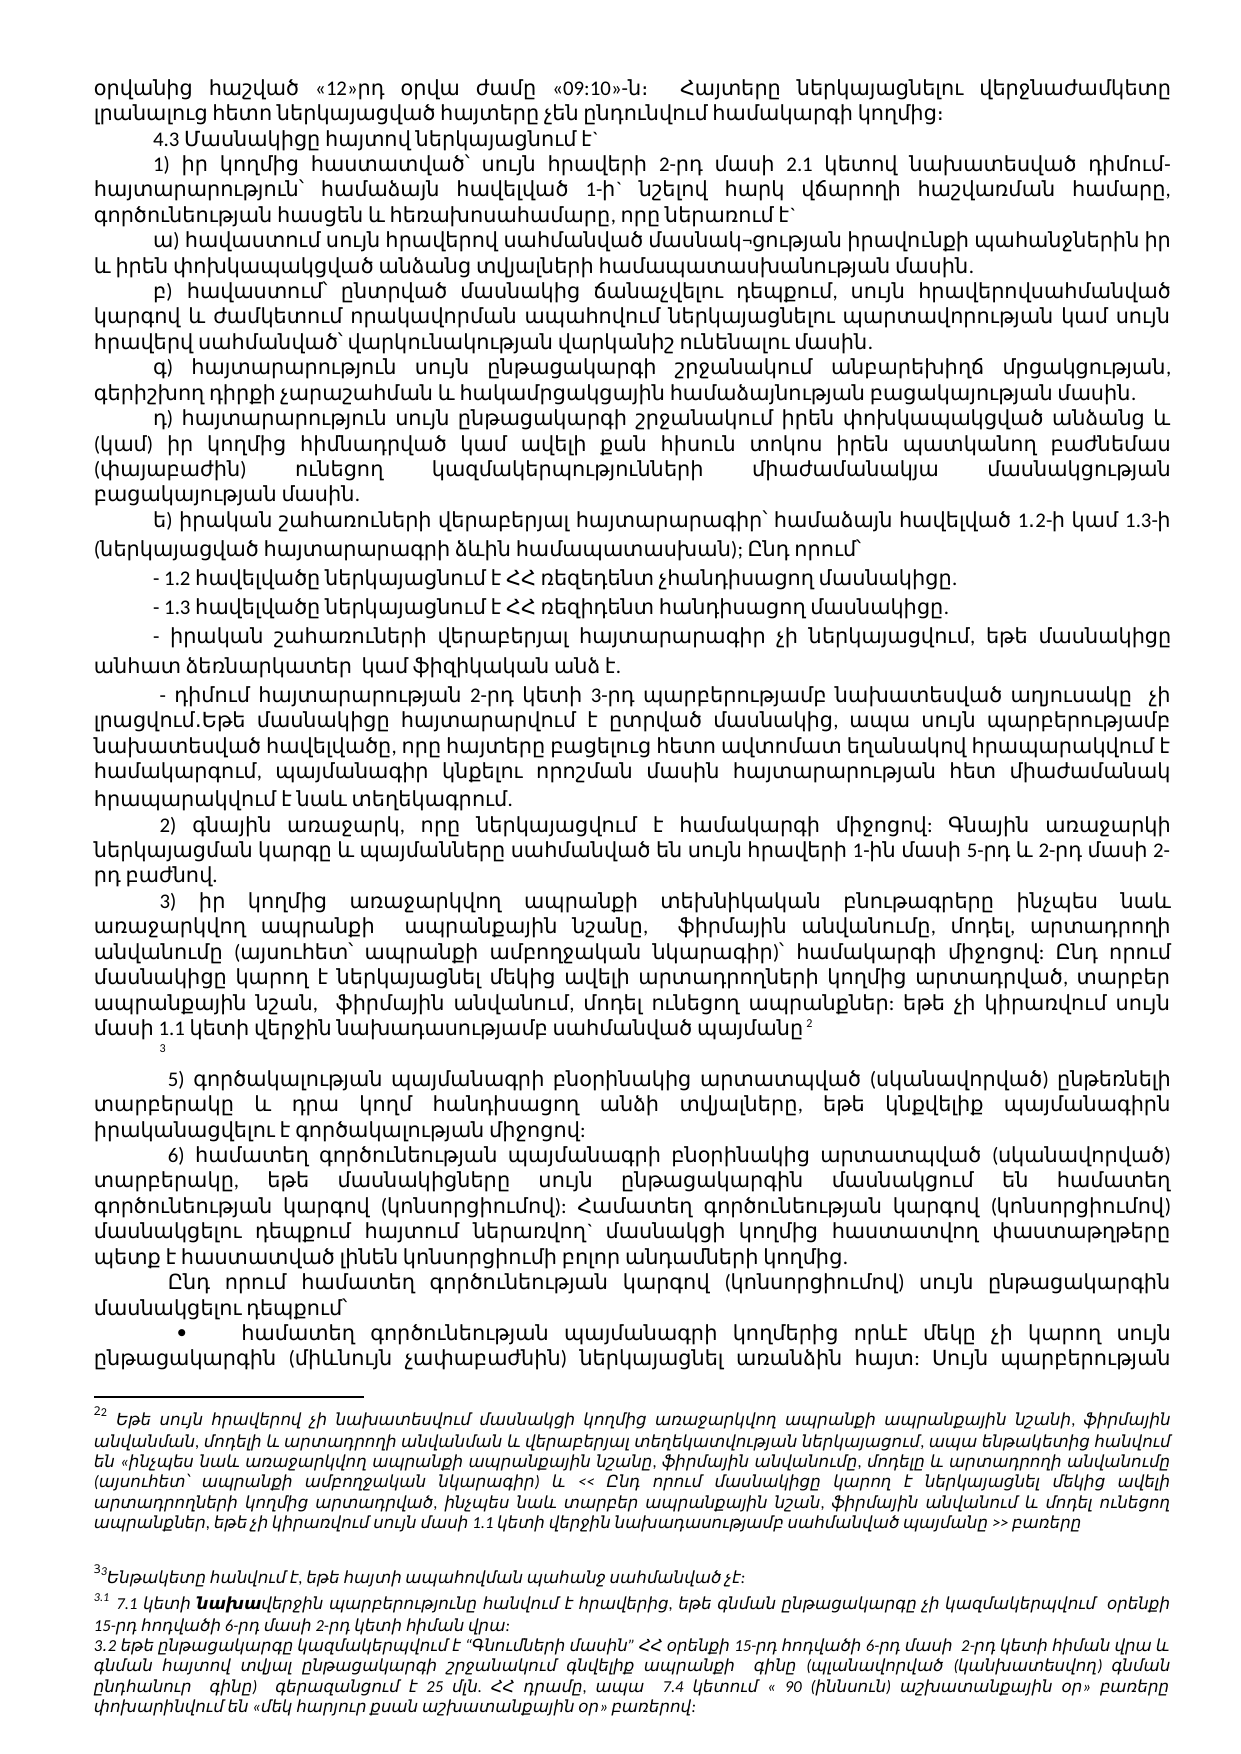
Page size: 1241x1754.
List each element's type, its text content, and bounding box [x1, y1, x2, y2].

text 1) իր կողմից հաստատված՝ սույն հրավերի 2-րդ մասի 2.1 կետով նախատեսված դիմում-հայտարարություն՝ համաձայն հավելված 1-ի` նշելով հարկ վճարողի հաշվառման համարը, գործունեության հասցեն և հեռախոսահամարը, որը ներառում է` [94, 151, 1171, 227]
text Ընդ որում համատեղ գործունեության կարգով (կոնսորցիումով) սույն ընթացակարգին մասնակցելու դեպքում՝ [94, 1269, 1171, 1320]
text 5) գործակալության պայմանագրի բնօրինակից արտատպված (սկանավորված) ընթեռնելի տարբերակը և դրա կողմ հանդիսացող անձի տվյալները, եթե կնքվելիք պայմանագիրն իրականացվելու է գործակալության միջոցով: [94, 1066, 1171, 1142]
text ա) հավաստում սույն հրավերով սահմանված մասնակ¬ցության իրավունքի պահանջներին իր և իրեն փոխկապակցված անձանց տվյալների համապատասխանության մասին. [94, 227, 1171, 278]
text - 1.2 հավելվածը ներկայացնում է ՀՀ ռեզեդենտ չհանդիսացող մասնակիցը. [94, 565, 1171, 591]
text ե) իրական շահառուների վերաբերյալ հայտարարագիր՝ համաձայն հավելված 1․2-ի կամ 1.3-ի (ներկայացված հայտարարագրի ձևին համապատասխան); Ընդ որում՝ [94, 507, 1171, 562]
text 2) գնային առաջարկ, որը ներկայացվում է համակարգի միջոցով: Գնային առաջարկի ներկայացման կարգը և պայմանները սահմանված են սույն հրավերի 1-ին մասի 5-րդ և 2-րդ մասի 2-րդ բաժնով. [94, 812, 1171, 888]
text 3 [94, 1041, 1171, 1066]
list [94, 1320, 1171, 1371]
text - 1.3 հավելվածը ներկայացնում է ՀՀ ռեզիդենտ հանդիսացող մասնակիցը. [94, 594, 1171, 620]
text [94, 75, 1171, 126]
text գ) հայտարարություն սույն ընթացակարգի շրջանակում անբարեխիղճ մրցակցության, գերիշխող դիրքի չարաշահման և հակամրցակցային համաձայնության բացակայության մասին. [94, 354, 1171, 405]
text դ) հայտարարություն սույն ընթացակարգի շրջանակում իրեն փոխկապակցված անձանց և (կամ) իր կողմից հիմնադրված կամ ավելի քան հիսուն տոկոս իրեն պատկանող բաժնեմաս (փայաբաժին) ունեցող կազմակերպությունների միաժամանակյա մասնակցության բացակայության մասին. [94, 405, 1171, 507]
text 4.3 Մասնակիցը հայտով ներկայացնում է` [94, 126, 1171, 151]
text - դիմում հայտարարության 2-րդ կետի 3-րդ պարբերությամբ նախատեսված աղյուսակը չի լրացվում․Եթե մասնակիցը հայտարարվում է ըտրված մասնակից, ապա սույն պարբերությամբ նախատեսված հավելվածը, որը հայտերը բացելուց հետո ավտոմատ եղանակով հրապարակվում է համակարգում, պայմանագիր կնքելու որոշման մասին հայտարարության հետ միաժամանակ հրապարակվում է նաև տեղեկագրում. [94, 682, 1171, 812]
text բ) հավաստում՝ ընտրված մասնակից ճանաչվելու դեպքում, սույն հրավերովսահմանված կարգով և ժամկետում որակավորման ապահովում ներկայացնելու պարտավորության կամ սույն հրավերվ սահմանված՝ վարկունակության վարկանիշ ունենալու մասին. [94, 278, 1171, 354]
text 6) համատեղ գործունեության պայմանագրի բնօրինակից արտատպված (սկանավորված) տարբերակը, եթե մասնակիցները սույն ընթացակարգին մասնակցում են համատեղ գործունեության կարգով (կոնսորցիումով): Համատեղ գործունեության կարգով (կոնսորցիումով) մասնակցելու դեպքում հայտում ներառվող` մասնակցի կողմից հաստատվող փաստաթղթերը պետք է հաստատված լինեն կոնսորցիումի բոլոր անդամների կողմից. [94, 1142, 1171, 1269]
text - իրական շահառուների վերաբերյալ հայտարարագիր չի ներկայացվում, եթե մասնակիցը անհատ ձեռնարկատեր կամ ֆիզիկական անձ է. [94, 624, 1171, 678]
text 3) իր կողմից առաջարկվող ապրանքի տեխնիկական բնութագրերը ինչպես նաև առաջարկվող ապրանքի ապրանքային նշանը, ֆիրմային անվանումը, մոդել, արտադրողի անվանումը (այսուհետ՝ ապրանքի ամբողջական նկարագիր)՝ համակարգի միջոցով: Ընդ որում մասնակիցը կարող է ներկայացնել մեկից ավելի արտադրողների կողմից արտադրված, տարբեր ապրանքային նշան, ֆիրմային անվանում, մոդել ունեցող ապրանքներ: եթե չի կիրառվում սույն մասի 1.1 կետի վերջին նախադասությամբ սահմանված պայմանը 2 [94, 888, 1171, 1041]
